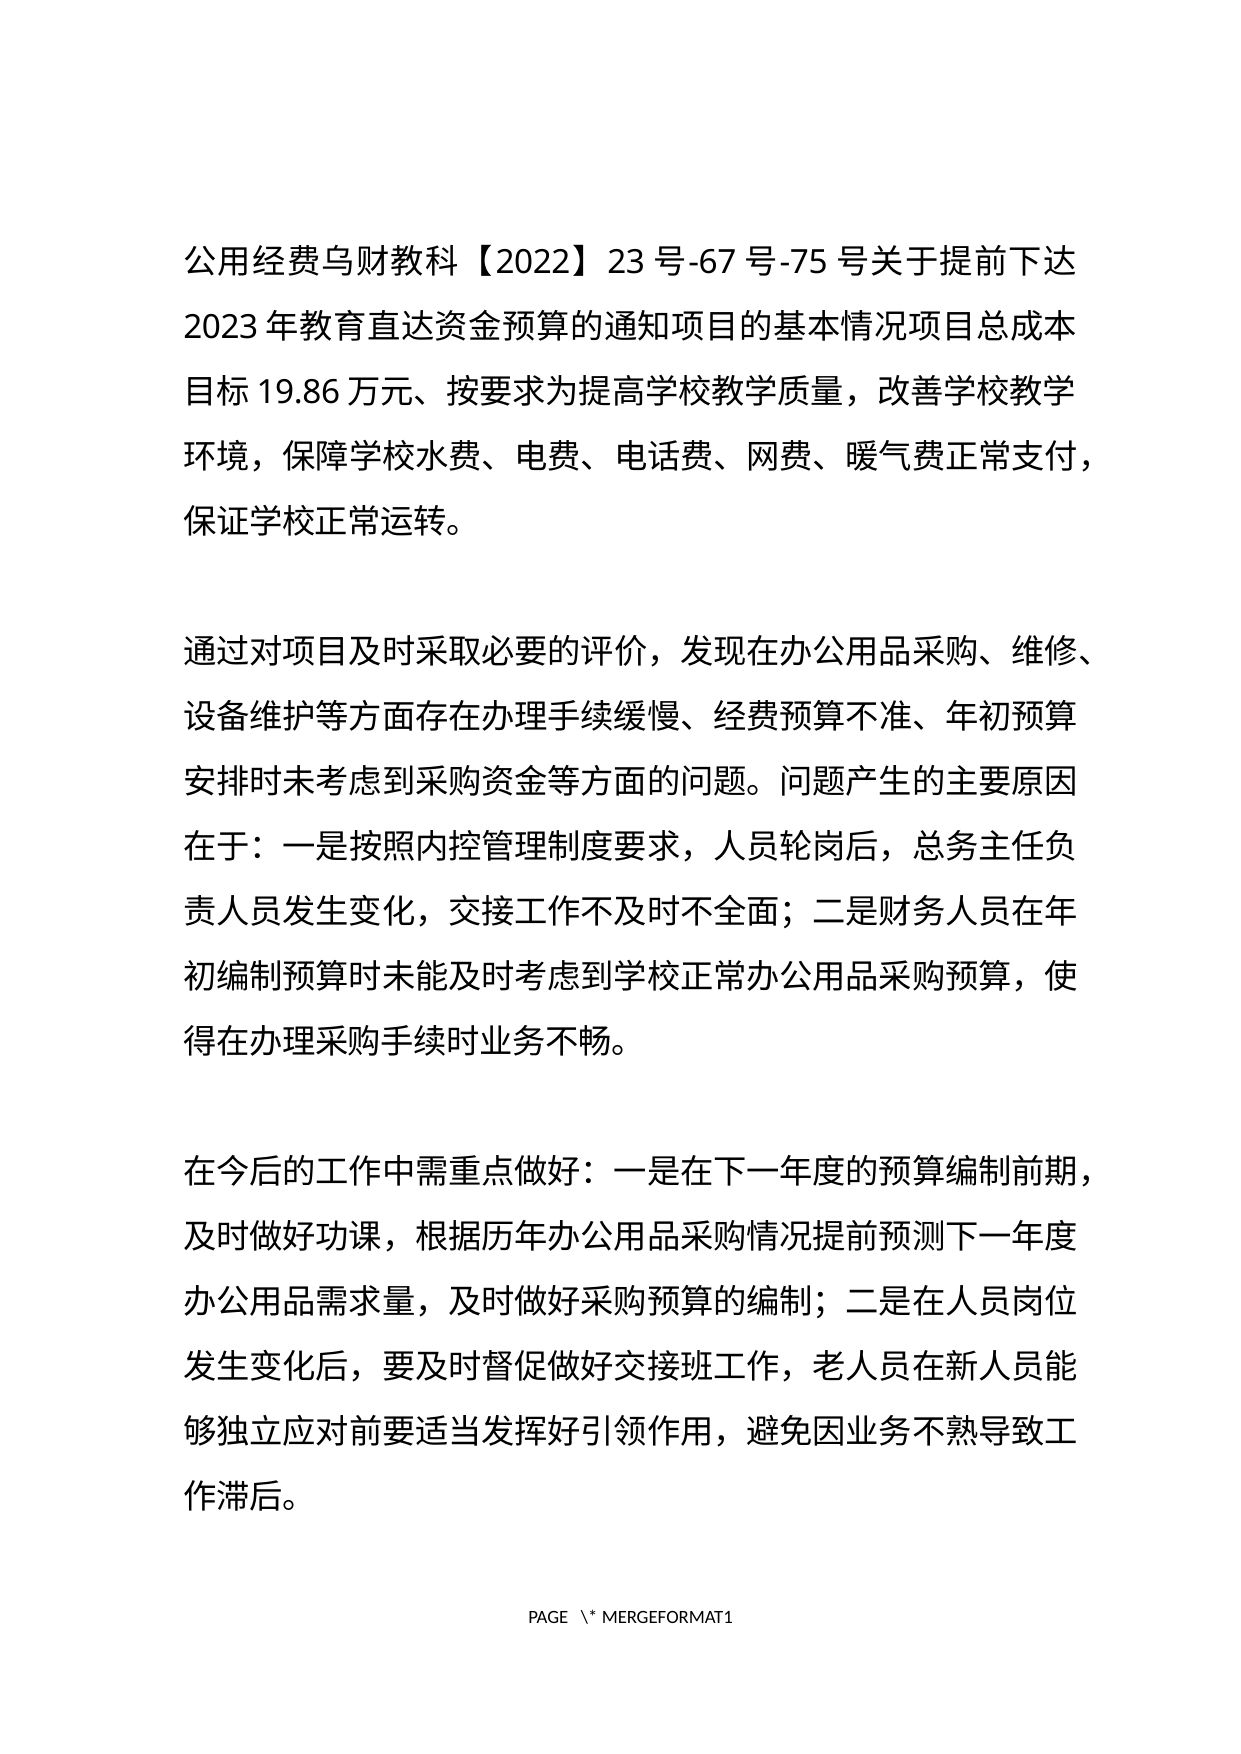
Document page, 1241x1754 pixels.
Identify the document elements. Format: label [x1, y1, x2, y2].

text [183, 162, 1078, 1527]
